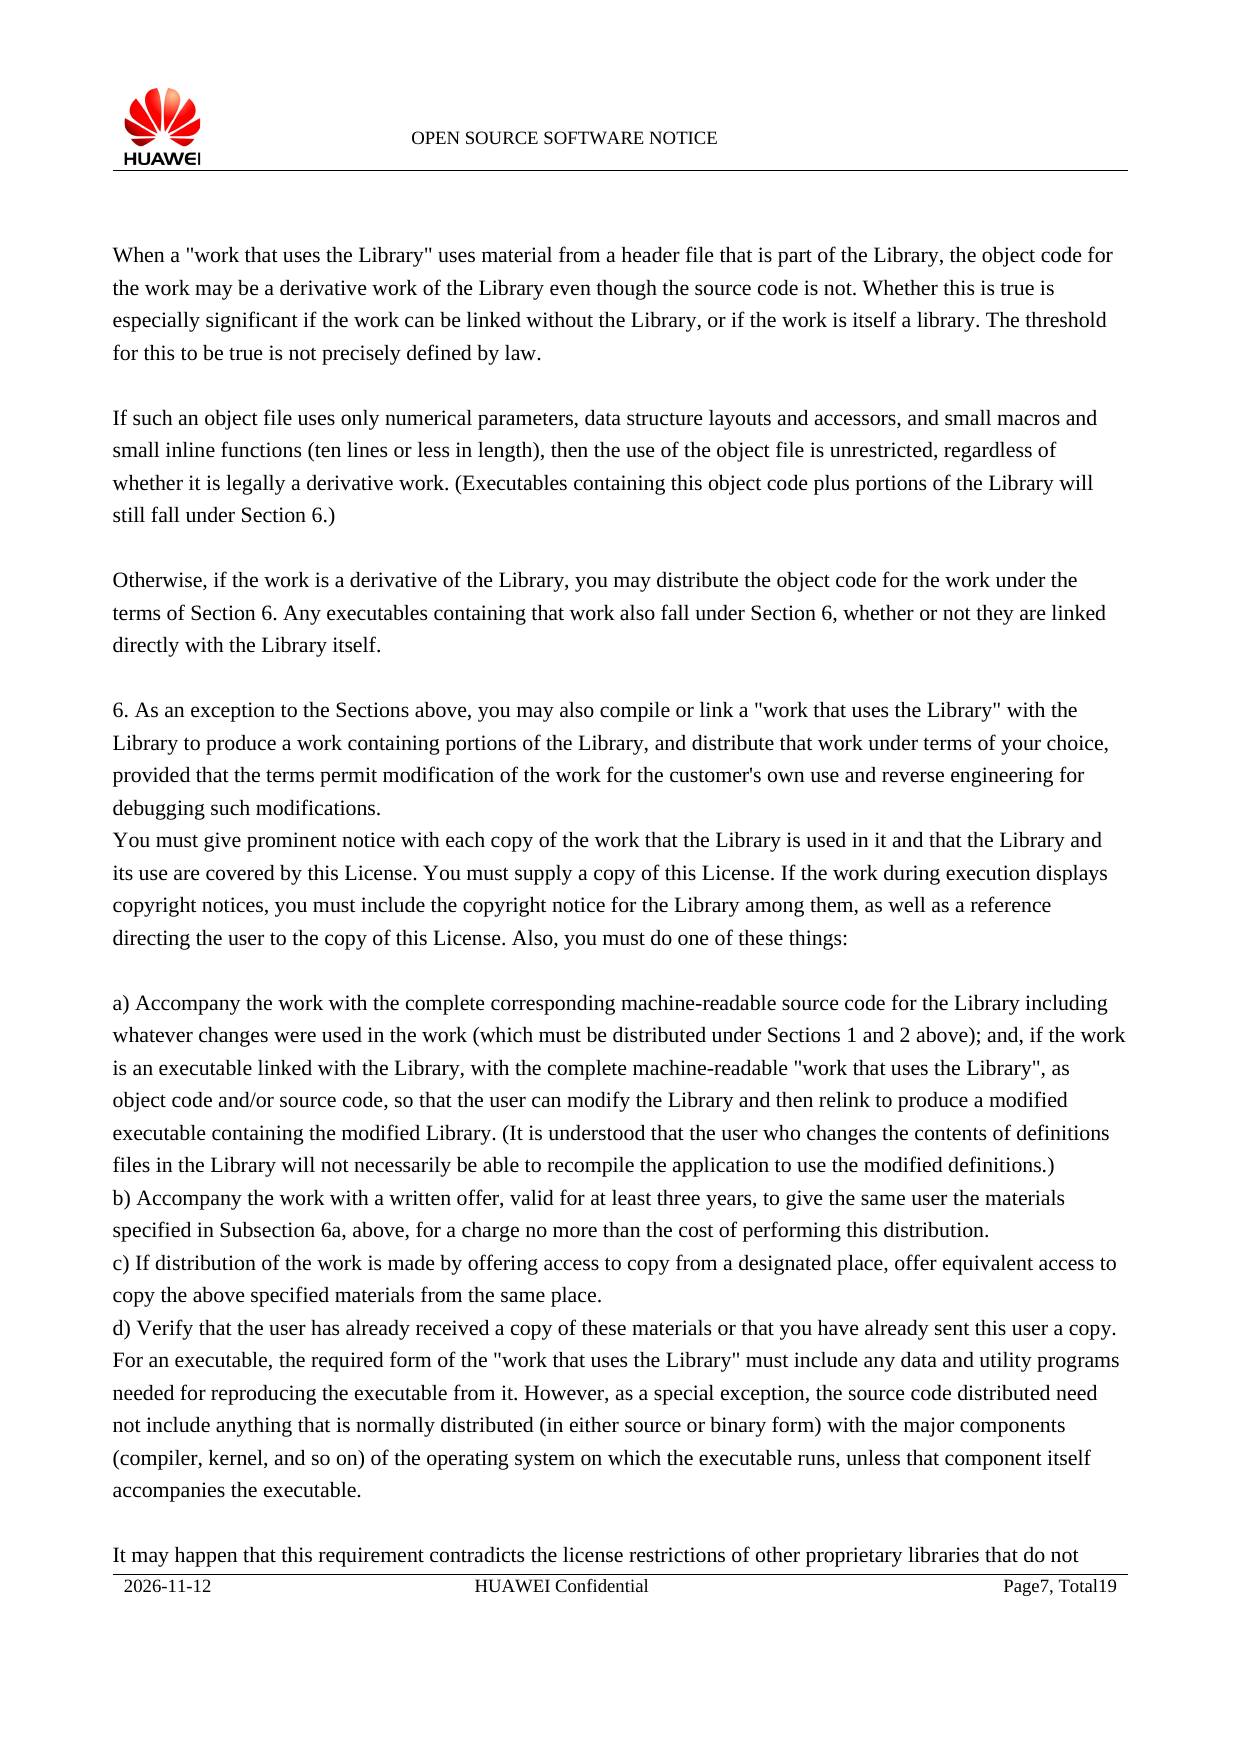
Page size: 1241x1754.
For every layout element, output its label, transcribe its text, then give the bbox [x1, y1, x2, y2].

picture [124, 88, 201, 165]
